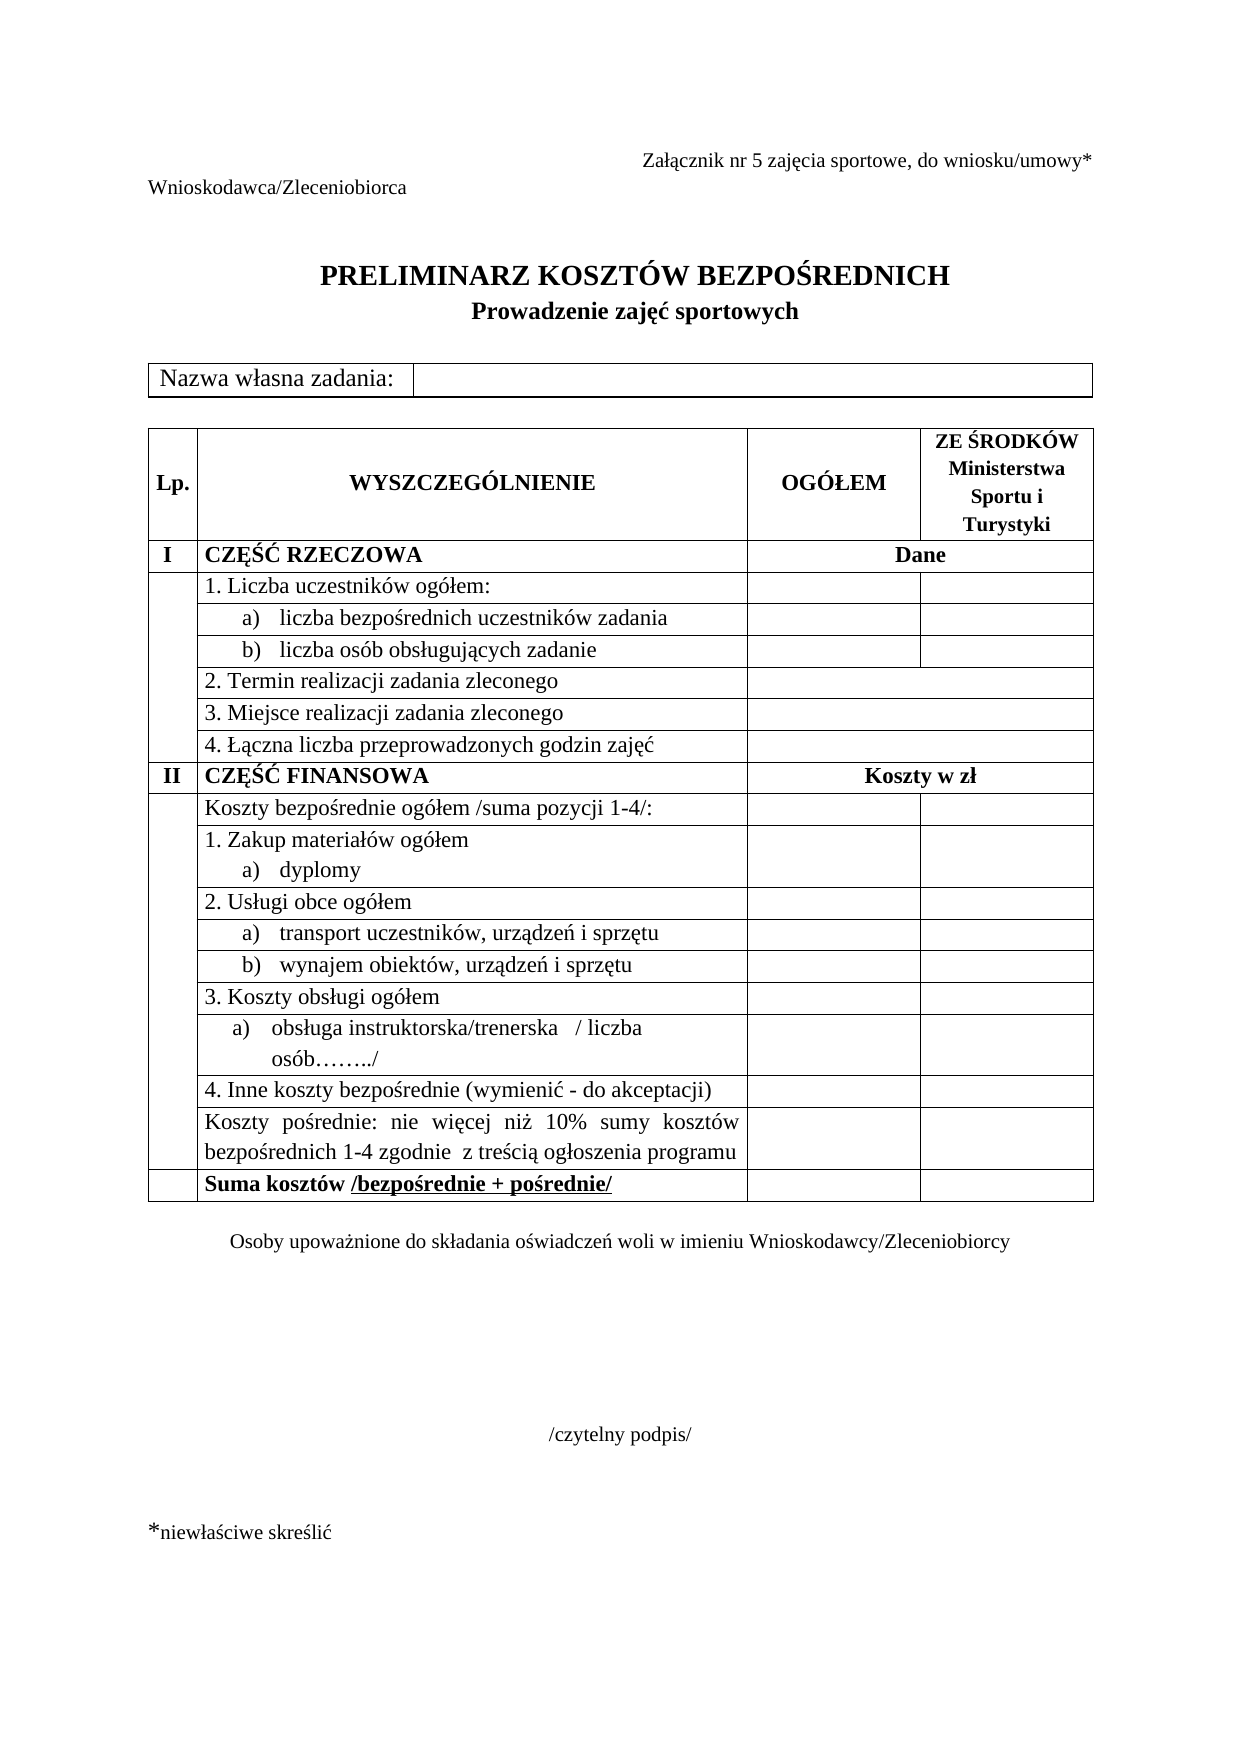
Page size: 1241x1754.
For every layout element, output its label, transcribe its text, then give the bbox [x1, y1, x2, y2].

table_cell [748, 826, 920, 887]
table_cell wynajem obiektów, urządzeń i sprzętu [198, 951, 747, 982]
table_cell [748, 731, 1093, 762]
table_cell [748, 794, 920, 825]
table_cell CZĘŚĆ RZECZOWA [198, 541, 747, 572]
table_cell [921, 1170, 1093, 1201]
table_cell [921, 794, 1093, 825]
table_cell 2. Termin realizacji zadania zleconego [198, 668, 747, 698]
table_cell liczba bezpośrednich uczestników zadania [198, 604, 747, 635]
table_cell [748, 636, 920, 667]
table_cell 1. Zakup materiałów ogółem dyplomy [198, 826, 747, 887]
table_cell Suma kosztów /bezpośrednie + pośrednie/ [198, 1170, 747, 1201]
text Załącznik nr 5 zajęcia sportowe, do wniosku/umowy* [148, 148, 1093, 172]
text Prowadzenie zajęć sportowych [148, 296, 1122, 325]
table_cell 3. Miejsce realizacji zadania zleconego [198, 699, 747, 730]
table_cell [149, 1170, 197, 1201]
table_cell [748, 983, 920, 1013]
table_header Nazwa własna zadania: [149, 364, 413, 396]
table_cell [921, 1108, 1093, 1169]
table_header [414, 364, 1092, 396]
table_header WYSZCZEGÓLNIENIE [198, 429, 747, 540]
text *niewłaściwe skreślić [148, 1516, 1093, 1545]
table_cell 1. Liczba uczestników ogółem: [198, 573, 747, 603]
text Wnioskodawca/Zleceniobiorca [148, 175, 1093, 199]
table_cell [921, 636, 1093, 667]
table_cell [748, 699, 1093, 730]
table_cell [748, 668, 1093, 698]
text PRELIMINARZ KOSZTÓW BEZPOŚREDNICH [148, 258, 1122, 291]
table_cell 2. Usługi obce ogółem [198, 888, 747, 918]
table_cell [149, 794, 197, 1169]
table_cell [748, 951, 920, 982]
table_header ZE ŚRODKÓW Ministerstwa Sportu i Turystyki [921, 429, 1093, 540]
text Osoby upoważnione do składania oświadczeń woli w imieniu Wnioskodawcy/Zleceniobiorcy [148, 1229, 1093, 1253]
table_header Lp. [149, 429, 197, 540]
table_cell CZĘŚĆ FINANSOWA [198, 763, 747, 793]
table_cell 4. Łączna liczba przeprowadzonych godzin zajęć [198, 731, 747, 762]
table_cell I [149, 541, 197, 572]
table_cell [748, 920, 920, 950]
table_cell [748, 1108, 920, 1169]
table_cell [921, 1015, 1093, 1075]
table_cell [921, 573, 1093, 603]
table_cell [748, 573, 920, 603]
table_cell [748, 888, 920, 918]
table_cell II [149, 763, 197, 793]
table_cell transport uczestników, urządzeń i sprzętu [198, 920, 747, 950]
table_cell [748, 1076, 920, 1107]
table_cell [921, 983, 1093, 1013]
table_cell Koszty pośrednie: nie więcej niż 10% sumy kosztów bezpośrednich 1-4 zgodnie z treścią ogłoszenia programu [198, 1108, 747, 1169]
table_cell Koszty bezpośrednie ogółem /suma pozycji 1-4/: [198, 794, 747, 825]
table_cell [748, 604, 920, 635]
text /czytelny podpis/ [148, 1422, 1093, 1446]
table_cell [921, 951, 1093, 982]
table_header OGÓŁEM [748, 429, 920, 540]
table_cell obsługa instruktorska/trenerska / liczba osób……../ [198, 1015, 747, 1075]
table_cell [921, 826, 1093, 887]
table_cell 3. Koszty obsługi ogółem [198, 983, 747, 1013]
table_cell [149, 573, 197, 762]
table_cell [921, 888, 1093, 918]
table_cell [748, 1015, 920, 1075]
table_cell [921, 1076, 1093, 1107]
table_cell [921, 604, 1093, 635]
table_cell liczba osób obsługujących zadanie [198, 636, 747, 667]
table_cell [748, 1170, 920, 1201]
table_cell Koszty w zł [748, 763, 1093, 793]
table_cell [921, 920, 1093, 950]
table_cell Dane [748, 541, 1093, 572]
table_cell 4. Inne koszty bezpośrednie (wymienić - do akceptacji) [198, 1076, 747, 1107]
